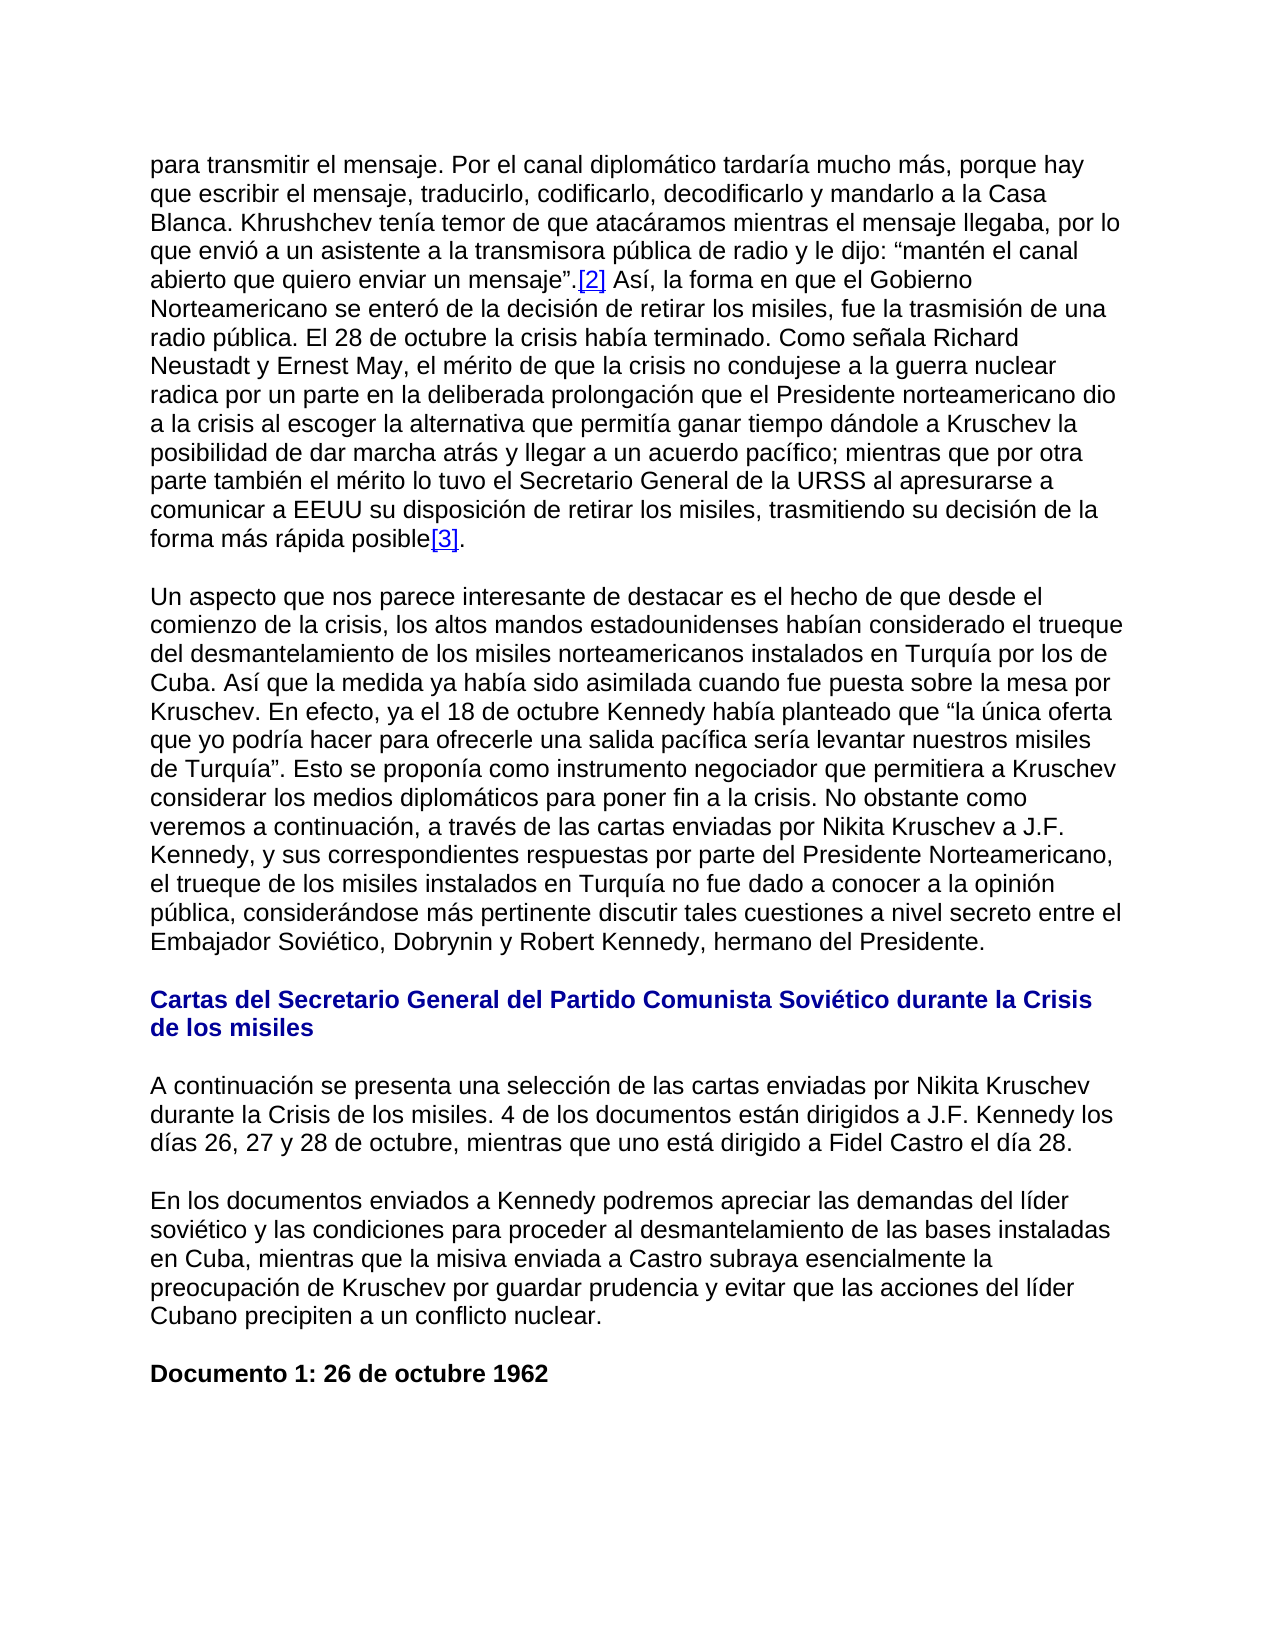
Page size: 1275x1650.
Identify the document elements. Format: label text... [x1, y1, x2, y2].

text Documento 1: 26 de octubre 1962 [150, 1359, 1125, 1388]
text En los documentos enviados a Kennedy podremos apreciar las demandas del líder soviético y las condiciones para proceder al desmantelamiento de las bases instaladas en Cuba, mientras que la misiva enviada a Castro subraya esencialmente la preocupación de Kruschev por guardar prudencia y evitar que las acciones del líder Cubano precipiten a un conflicto nuclear. [150, 1186, 1125, 1330]
text Un aspecto que nos parece interesante de destacar es el hecho de que desde el comienzo de la crisis, los altos mandos estadounidenses habían considerado el trueque del desmantelamiento de los misiles norteamericanos instalados en Turquía por los de Cuba. Así que la medida ya había sido asimilada cuando fue puesta sobre la mesa por Kruschev. En efecto, ya el 18 de octubre Kennedy había planteado que “la única oferta que yo podría hacer para ofrecerle una salida pacífica sería levantar nuestros misiles de Turquía”. Esto se proponía como instrumento negociador que permitiera a Kruschev considerar los medios diplomáticos para poner fin a la crisis. No obstante como veremos a continuación, a través de las cartas enviadas por Nikita Kruschev a J.F. Kennedy, y sus correspondientes respuestas por parte del Presidente Norteamericano, el trueque de los misiles instalados en Turquía no fue dado a conocer a la opinión pública, considerándose más pertinente discutir tales cuestiones a nivel secreto entre el Embajador Soviético, Dobrynin y Robert Kennedy, hermano del Presidente. [150, 582, 1125, 955]
text Cartas del Secretario General del Partido Comunista Soviético durante la Crisis de los misiles A continuación se presenta una selección de las cartas enviadas por Nikita Kruschev durante la Crisis de los misiles. 4 de los documentos están dirigidos a J.F. Kennedy los días 26, 27 y 28 de octubre, mientras que uno está dirigido a Fidel Castro el día 28. [150, 984, 1125, 1157]
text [150, 150, 1125, 552]
